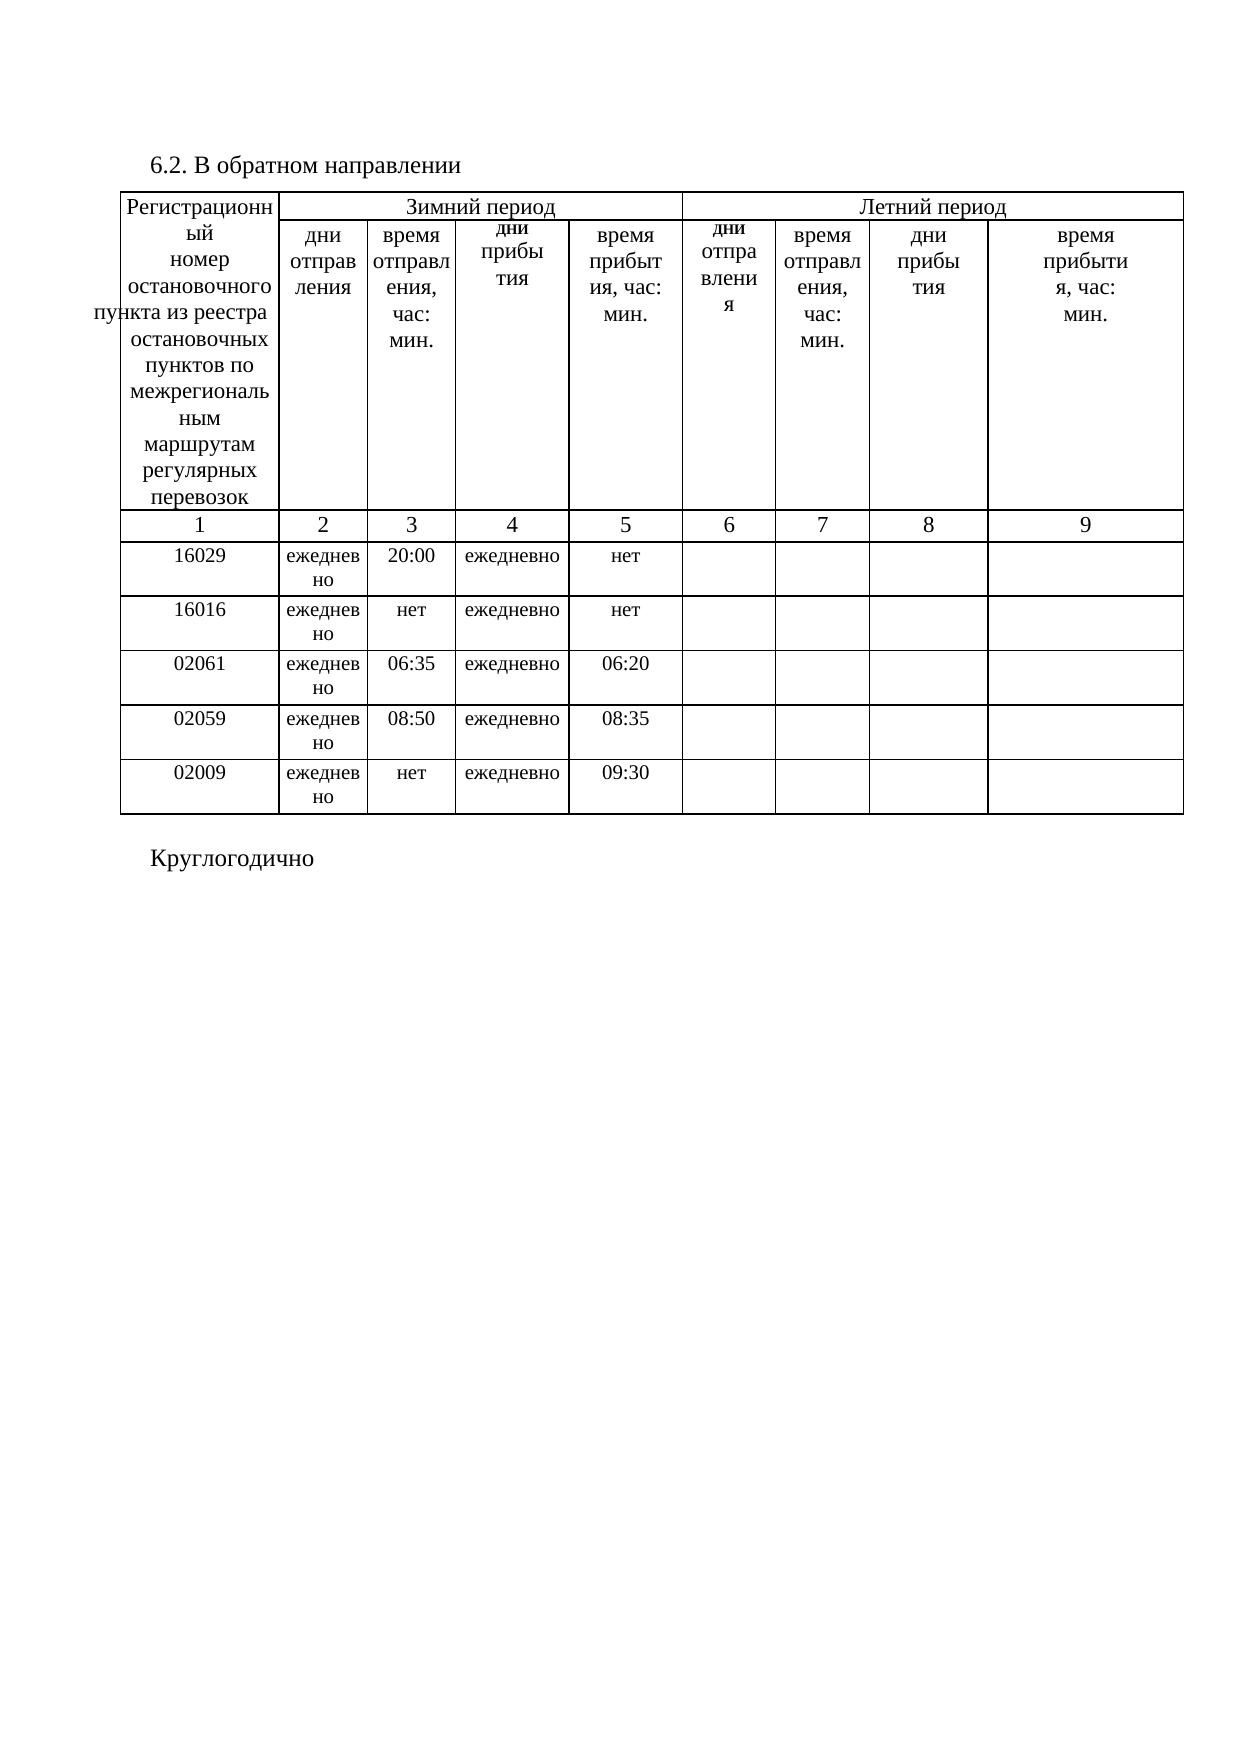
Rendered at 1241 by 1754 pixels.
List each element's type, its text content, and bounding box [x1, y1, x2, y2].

table_cell ежедневно [280, 543, 367, 595]
table_cell [989, 543, 1183, 595]
table_cell [683, 760, 775, 813]
table_cell [776, 543, 869, 595]
table_cell [989, 706, 1183, 758]
table_cell 09:30 [570, 760, 682, 813]
table_cell ежедневно [280, 760, 367, 813]
table_cell время прибыт ия, час: мин. [570, 221, 682, 509]
table_cell 5 [570, 511, 682, 541]
table_cell нет [570, 543, 682, 595]
table_cell 08:35 [570, 706, 682, 758]
table_cell ежедневно [280, 706, 367, 758]
table_cell [989, 760, 1183, 813]
table_cell ежедневно [280, 651, 367, 704]
table_cell дни прибы тия [870, 221, 987, 509]
table_cell 20:00 [368, 543, 455, 595]
table_cell [870, 597, 987, 650]
table_cell дни отправ ления [280, 221, 367, 509]
table_cell [683, 651, 775, 704]
table_cell 02009 [121, 760, 278, 813]
table_cell нет [368, 597, 455, 650]
table_cell [683, 597, 775, 650]
table_cell 9 [989, 511, 1183, 541]
table_cell нет [368, 760, 455, 813]
table_cell ДНИ прибы тия [456, 221, 568, 509]
table_cell [870, 706, 987, 758]
table_cell [776, 597, 869, 650]
table_cell [776, 706, 869, 758]
table_cell ежедневно [456, 543, 568, 595]
table_cell ежедневно [456, 760, 568, 813]
table_header Зимний период [280, 193, 682, 219]
text 6.2. В обратном направлении [150, 150, 1090, 179]
table_cell ежедневно [280, 597, 367, 650]
table_cell [870, 543, 987, 595]
table_cell 3 [368, 511, 455, 541]
table_cell 7 [776, 511, 869, 541]
table_cell ежедневно [456, 597, 568, 650]
table_cell [683, 543, 775, 595]
table_cell 06:20 [570, 651, 682, 704]
table_cell время прибыти я, час: мин. [989, 221, 1183, 509]
table_cell [683, 706, 775, 758]
table_cell [776, 760, 869, 813]
table_cell 16029 [121, 543, 278, 595]
table_header Регистрационный номер остановочного пункта из реестра остановочных пунктов по межрегиональным маршрутам регулярных перевозок [121, 193, 278, 509]
table_cell [870, 651, 987, 704]
table_cell [870, 760, 987, 813]
table_cell 06:35 [368, 651, 455, 704]
table_header Летний период [683, 193, 1183, 219]
table_cell ежедневно [456, 706, 568, 758]
table_cell 4 [456, 511, 568, 541]
table_cell 02059 [121, 706, 278, 758]
table_cell [989, 597, 1183, 650]
text Круглогодично [150, 843, 1090, 872]
table_cell [776, 651, 869, 704]
table_cell 6 [683, 511, 775, 541]
table_cell 2 [280, 511, 367, 541]
table_cell время отправл ения, час: мин. [368, 221, 455, 509]
table_cell ДНИ отпра влени я [683, 221, 775, 509]
table_cell 8 [870, 511, 987, 541]
table_cell 1 [121, 511, 278, 541]
table_cell [989, 651, 1183, 704]
table_cell 02061 [121, 651, 278, 704]
table_cell ежедневно [456, 651, 568, 704]
table_cell нет [570, 597, 682, 650]
table_cell 08:50 [368, 706, 455, 758]
table_cell время отправл ения, час: мин. [776, 221, 869, 509]
table_cell 16016 [121, 597, 278, 650]
